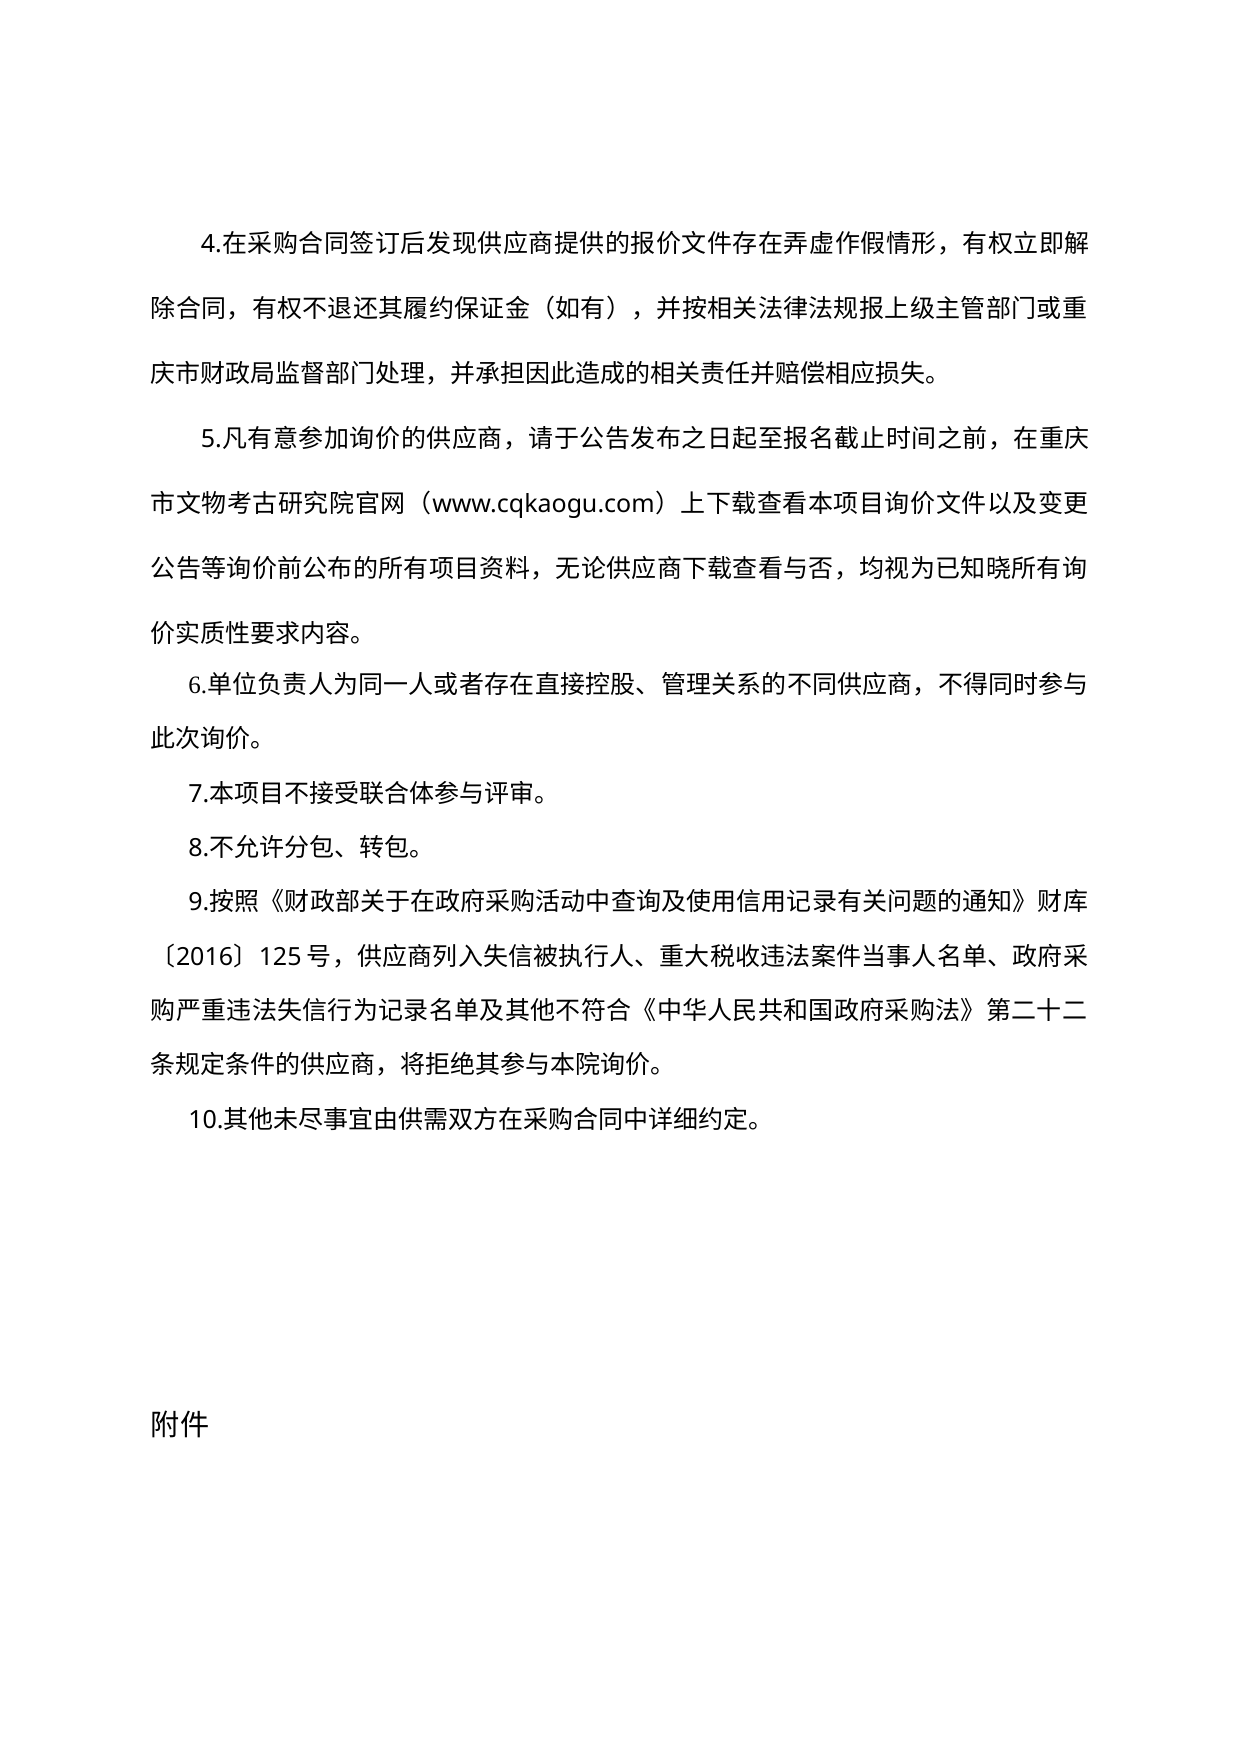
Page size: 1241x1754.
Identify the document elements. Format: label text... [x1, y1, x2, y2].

text 4.在采购合同签订后发现供应商提供的报价文件存在弄虚作假情形，有权立即解除合同，有权不退还其履约保证金（如有），并按相关法律法规报上级主管部门或重庆市财政局监督部门处理，并承担因此造成的相关责任并赔偿相应损失。 [151, 209, 1089, 404]
text 7.本项目不接受联合体参与评审。 [151, 773, 1089, 809]
text 附件 [151, 1391, 1089, 1456]
text 6.单位负责人为同一人或者存在直接控股、管理关系的不同供应商，不得同时参与此次询价。 [151, 664, 1089, 755]
text 10.其他未尽事宜由供需双方在采购合同中详细约定。 [151, 1099, 1089, 1136]
text 9.按照《财政部关于在政府采购活动中查询及使用信用记录有关问题的通知》财库〔2016〕125号，供应商列入失信被执行人、重大税收违法案件当事人名单、政府采购严重违法失信行为记录名单及其他不符合《中华人民共和国政府采购法》第二十二条规定条件的供应商，将拒绝其参与本院询价。 [151, 882, 1089, 1081]
text 5.凡有意参加询价的供应商，请于公告发布之日起至报名截止时间之前，在重庆市文物考古研究院官网（www.cqkaogu.com）上下载查看本项目询价文件以及变更公告等询价前公布的所有项目资料，无论供应商下载查看与否，均视为已知晓所有询价实质性要求内容。 [151, 404, 1089, 664]
text 8.不允许分包、转包。 [151, 827, 1089, 864]
